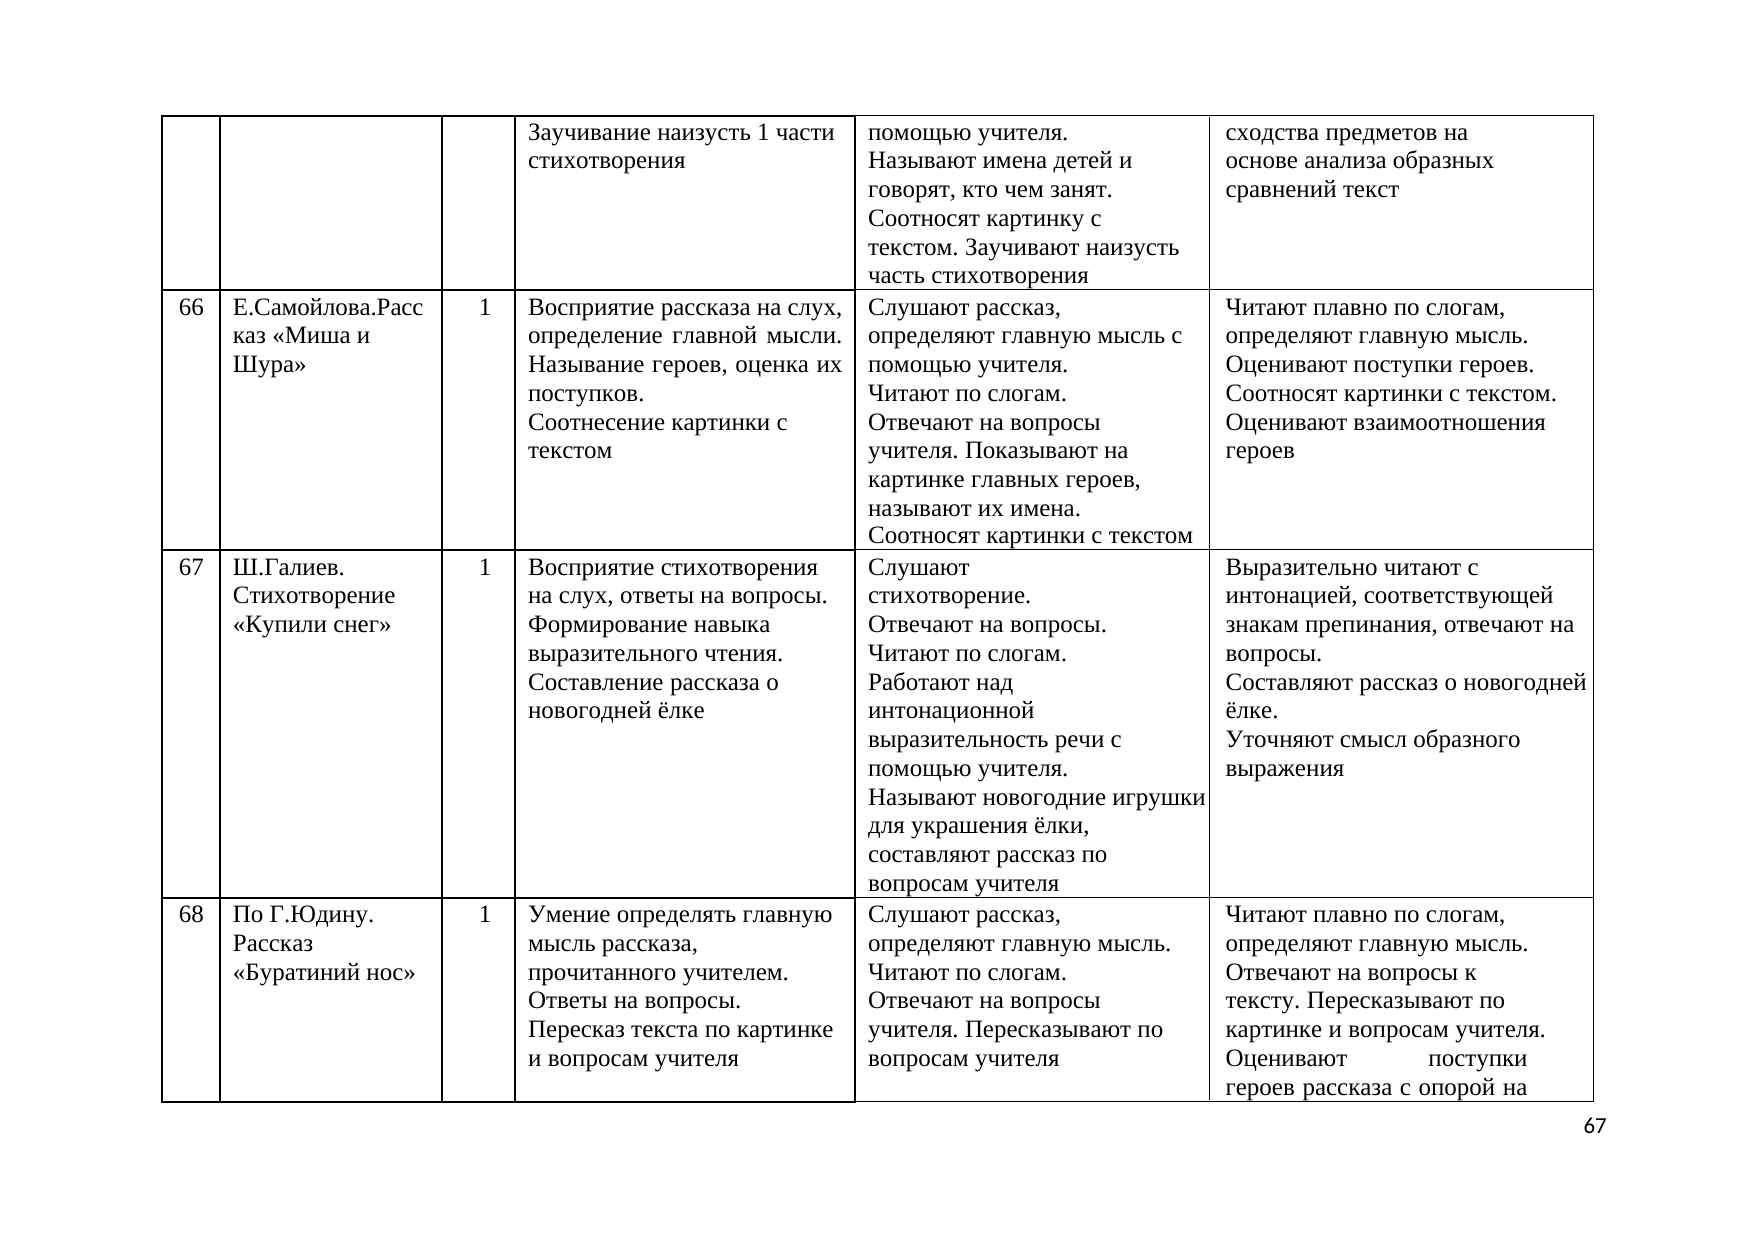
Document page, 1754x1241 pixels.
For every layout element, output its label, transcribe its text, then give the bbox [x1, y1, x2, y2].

table_cell 1 [443, 291, 514, 549]
table_cell Ш.Галиев. Стихотворение «Купили снег» [221, 551, 441, 897]
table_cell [856, 116, 1209, 289]
table_cell 65 [163, 117, 219, 289]
table_cell 67 [163, 551, 219, 897]
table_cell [856, 898, 1210, 1101]
table_cell Восприятие стихотворения на слух, ответы на вопросы. Формирование навыка выразительного чтения. Составление рассказа о новогодней ёлке [516, 551, 854, 897]
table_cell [221, 899, 441, 1101]
table_cell Читают плавно по слогам, определяют главную мысль. Оценивают поступки героев. Соотносят картинки с текстом. Оценивают взаимоотношения героев [1210, 290, 1593, 549]
table_cell 1 [443, 117, 514, 289]
table_cell 1 [443, 899, 514, 1101]
table_cell 1 [443, 551, 514, 897]
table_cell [516, 899, 854, 1101]
table_cell Слушают рассказ, определяют главную мысль с помощью учителя. Читают по слогам. Отвечают на вопросы учителя. Показывают на картинке главных героев, называют их имена. Соотносят картинки с текстом [856, 290, 1209, 549]
table_cell 68 [163, 899, 219, 1101]
table_cell Восприятие рассказа на слух, определение главной мысли. Называние героев, оценка их поступков. Соотнесение картинки с текстом [516, 291, 854, 549]
table_cell 66 [163, 291, 219, 549]
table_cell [221, 117, 441, 289]
table_cell Е.Самойлова.Расс каз «Миша и Шура» [221, 291, 441, 549]
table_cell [1210, 116, 1593, 289]
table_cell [516, 117, 854, 289]
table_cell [1210, 898, 1593, 1101]
table_cell Слушают стихотворение. Отвечают на вопросы. Читают по слогам. Работают над интонационной выразительность речи с помощью учителя. Называют новогодние игрушки для украшения ёлки, составляют рассказ по вопросам учителя [856, 550, 1209, 897]
table_cell Выразительно читают с интонацией, соответствующей знакам препинания, отвечают на вопросы. Составляют рассказ о новогодней ёлке. Уточняют смысл образного выражения [1210, 550, 1593, 897]
